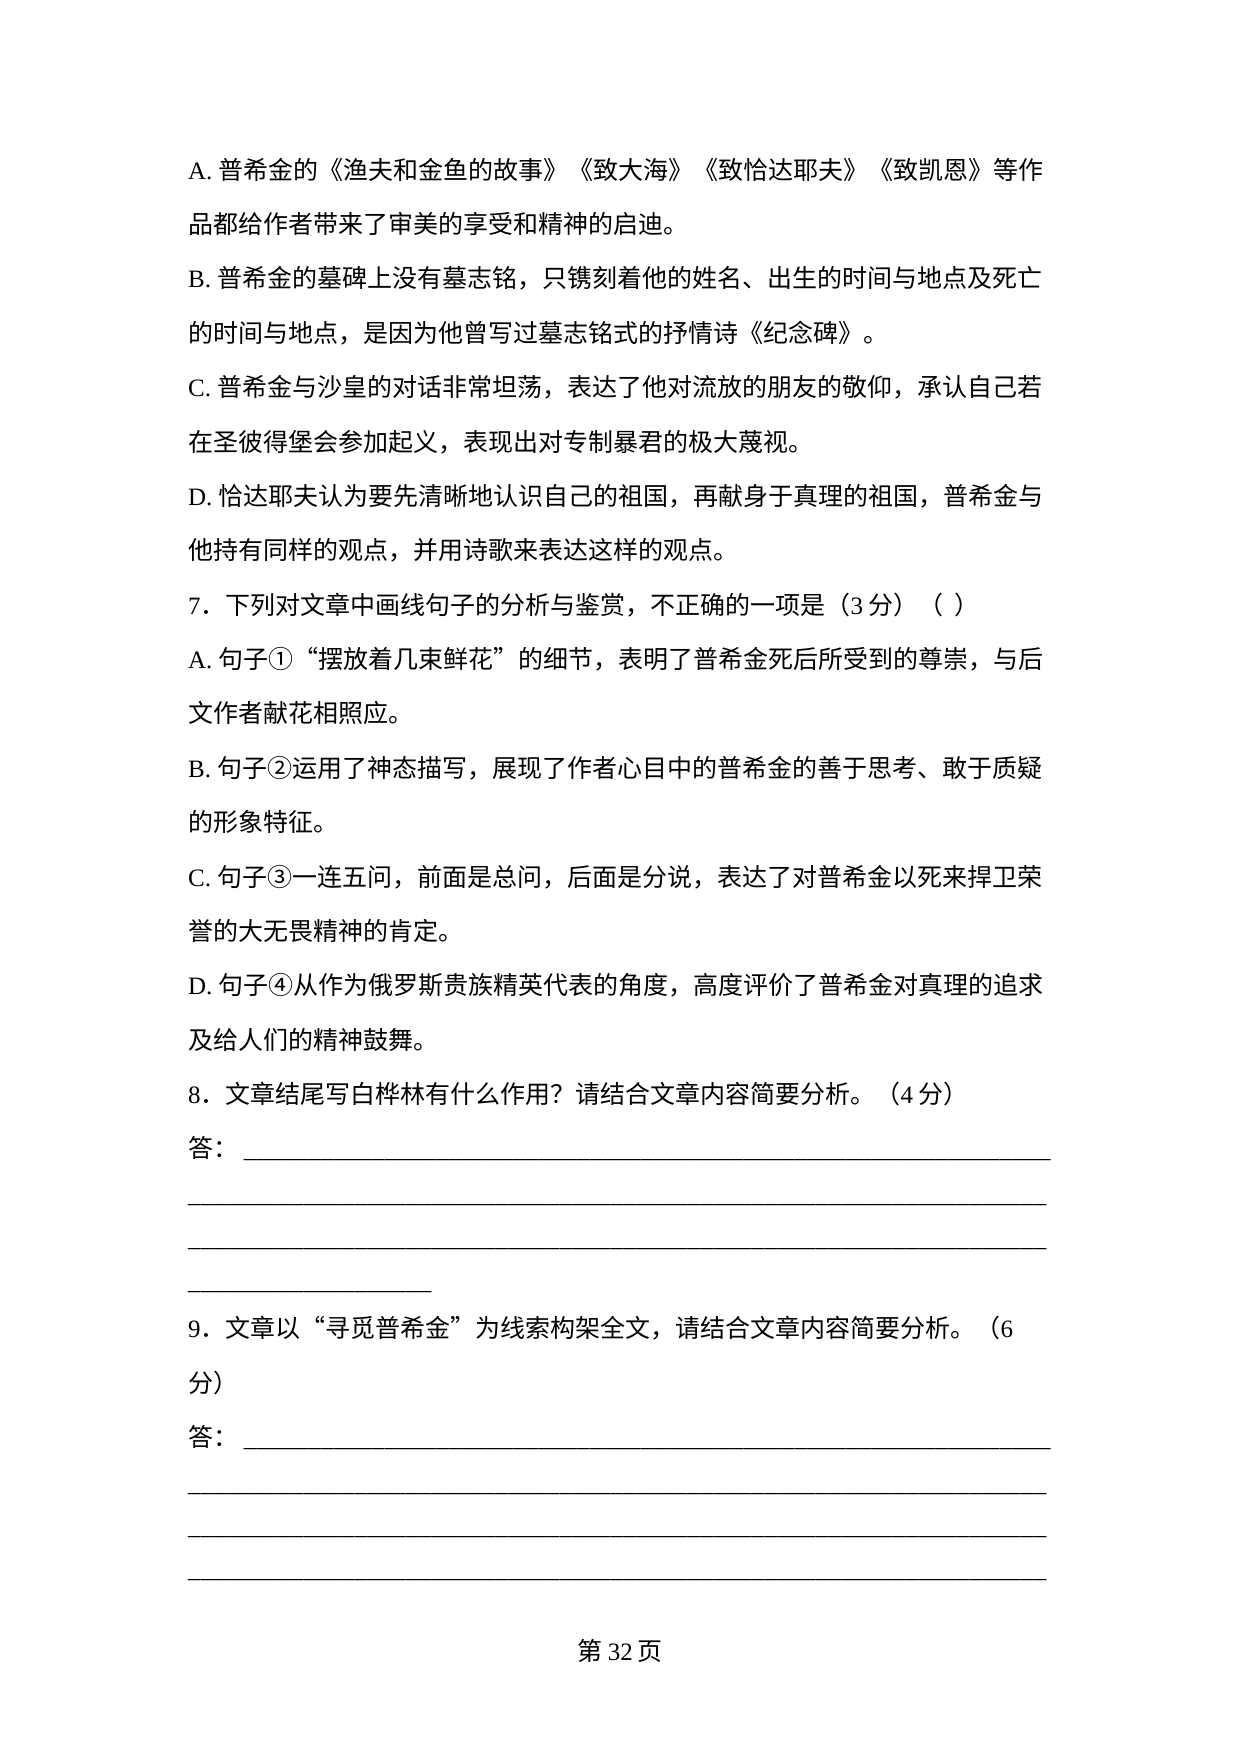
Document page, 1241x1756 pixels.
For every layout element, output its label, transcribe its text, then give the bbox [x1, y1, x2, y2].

text A. 句子①“摆放着几束鲜花”的细节，表明了普希金死后所受到的尊崇，与后文作者献花相照应。 [188, 639, 1052, 730]
text 7．下列对文章中画线句子的分析与鉴赏，不正确的一项是（3分）（ ） [188, 585, 1052, 621]
text D. 句子④从作为俄罗斯贵族精英代表的角度，高度评价了普希金对真理的追求及给人们的精神鼓舞。 [188, 966, 1052, 1056]
text A. 普希金的《渔夫和金鱼的故事》《致大海》《致恰达耶夫》《致凯恩》等作品都给作者带来了审美的享受和精神的启迪。 [188, 150, 1052, 241]
text C. 普希金与沙皇的对话非常坦荡，表达了他对流放的朋友的敬仰，承认自己若在圣彼得堡会参加起义，表现出对专制暴君的极大蔑视。 [188, 368, 1052, 458]
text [188, 1418, 1052, 1583]
text D. 恰达耶夫认为要先清晰地认识自己的祖国，再献身于真理的祖国，普希金与他持有同样的观点，并用诗歌来表达这样的观点。 [188, 476, 1052, 567]
text 8．文章结尾写白桦林有什么作用？请结合文章内容简要分析。（4分） [188, 1074, 1052, 1111]
text B. 句子②运用了神态描写，展现了作者心目中的普希金的善于思考、敢于质疑的形象特征。 [188, 748, 1052, 839]
text 答： _ _ _ _ _ _ _ _ _ _ _ _ _ _ _ _ _ _ _ _ _ _ _ _ _ _ _ _ _ _ _ _ _ _ _ _ _ _ _ _ _ _ _ _ _ _ _ _ _ _ _ _ _ _ _ _ _ _ _ _ _ _ _ _ _ _ _ _ _ _ _ _ _ _ _ _ _ _ _ _ _ _ _ _ _ _ _ _ _ _ _ _ _ _ _ _ _ _ _ _ _ _ _ _ _ _ _ _ _ _ _ _ _ _ _ _ _ _ _ _ _ _ _ _ _ _ _ _ _ _ _ _ _ _ _ _ _ _ _ _ _ _ _ _ _ _ _ _ _ _ _ _ _ _ _ _ _ _ _ _ _ _ _ _ _ _ _ _ _ _ _ _ _ _ _ _ _ _ _ _ _ _ _ _ _ _ _ _ _ _ _ _ _ _ _ _ _ _ _ _ _ _ _ _ _ _ _ _ _ _ _ _ _ _ _ _ [188, 1129, 1052, 1294]
text C. 句子③一连五问，前面是总问，后面是分说，表达了对普希金以死来捍卫荣誉的大无畏精神的肯定。 [188, 857, 1052, 948]
text 9．文章以“寻觅普希金”为线索构架全文，请结合文章内容简要分析。（6分） [188, 1309, 1052, 1399]
text B. 普希金的墓碑上没有墓志铭，只镌刻着他的姓名、出生的时间与地点及死亡的时间与地点，是因为他曾写过墓志铭式的抒情诗《纪念碑》。 [188, 259, 1052, 349]
